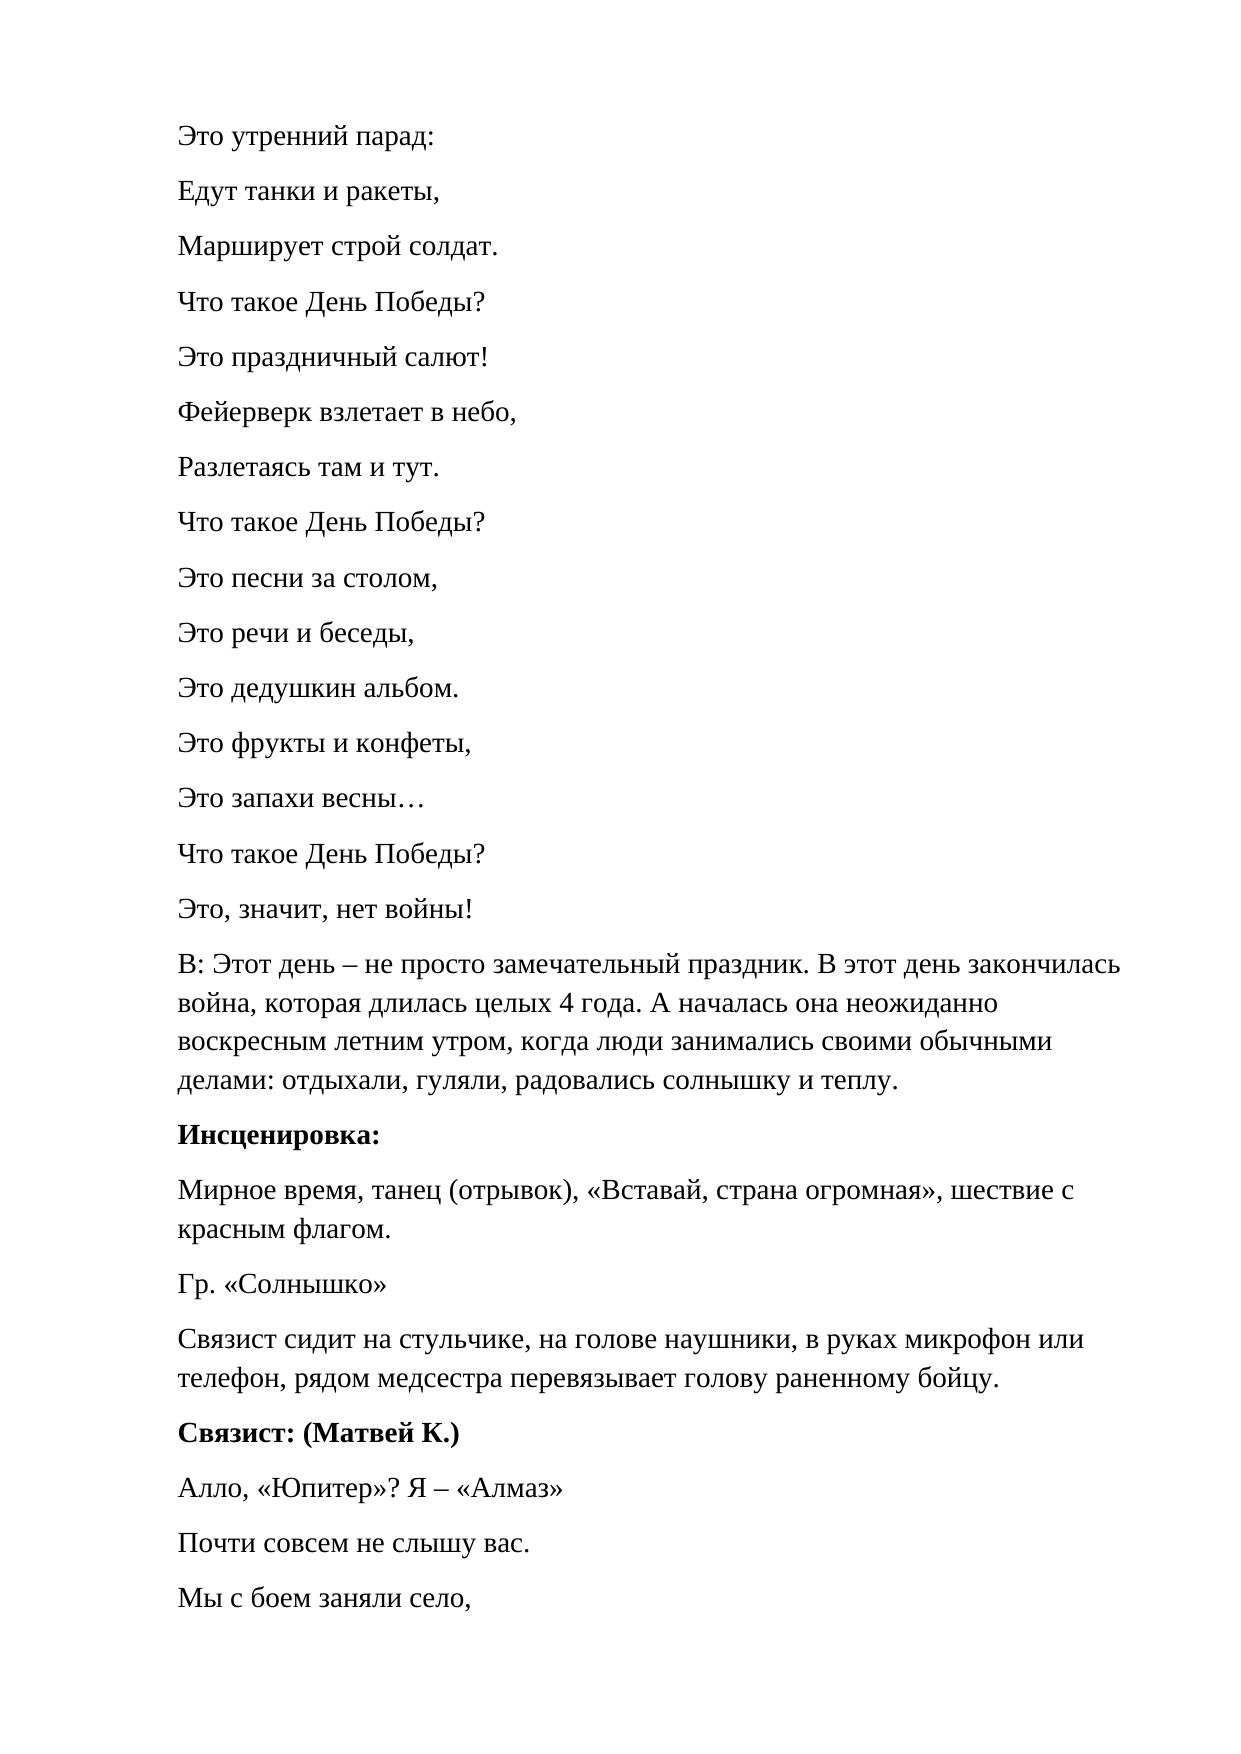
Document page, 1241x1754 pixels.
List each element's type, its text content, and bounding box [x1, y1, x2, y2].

text Мирное время, танец (отрывок), «Вставай, страна огромная», шествие с красным флагом. [177, 1172, 1152, 1244]
text Это утренний парад: [177, 118, 1152, 152]
text Фейерверк взлетает в небо, [177, 394, 1152, 428]
text Связист сидит на стульчике, на голове наушники, в руках микрофон или телефон, рядом медсестра перевязывает голову раненному бойцу. [177, 1321, 1152, 1393]
text Разлетаясь там и тут. [177, 449, 1152, 483]
text Алло, «Юпитер»? Я – «Алмаз» [177, 1470, 1152, 1504]
text Что такое День Победы? [177, 284, 1152, 317]
text Почти совсем не слышу вас. [177, 1525, 1152, 1559]
text В: Этот день – не просто замечательный праздник. В этот день закончилась война, которая длилась целых 4 года. А началась она неожиданно воскресным летним утром, когда люди занимались своими обычными делами: отдыхали, гуляли, радовались солнышку и теплу. [177, 946, 1152, 1095]
text Инсценировка: [177, 1117, 1152, 1151]
text Это фрукты и конфеты, [177, 725, 1152, 759]
text Что такое День Победы? [177, 836, 1152, 869]
text Это речи и беседы, [177, 615, 1152, 648]
text Это праздничный салют! [177, 339, 1152, 372]
text Это песни за столом, [177, 560, 1152, 593]
text Едут танки и ракеты, [177, 173, 1152, 207]
text Гр. «Солнышко» [177, 1266, 1152, 1299]
text Связист: (Матвей К.) [177, 1415, 1152, 1448]
text Мы с боем заняли село, [177, 1581, 1152, 1614]
text Это запахи весны… [177, 781, 1152, 814]
text Марширует строй солдат. [177, 228, 1152, 262]
text Это дедушкин альбом. [177, 670, 1152, 704]
text Это, значит, нет войны! [177, 891, 1152, 924]
text Что такое День Победы? [177, 504, 1152, 538]
